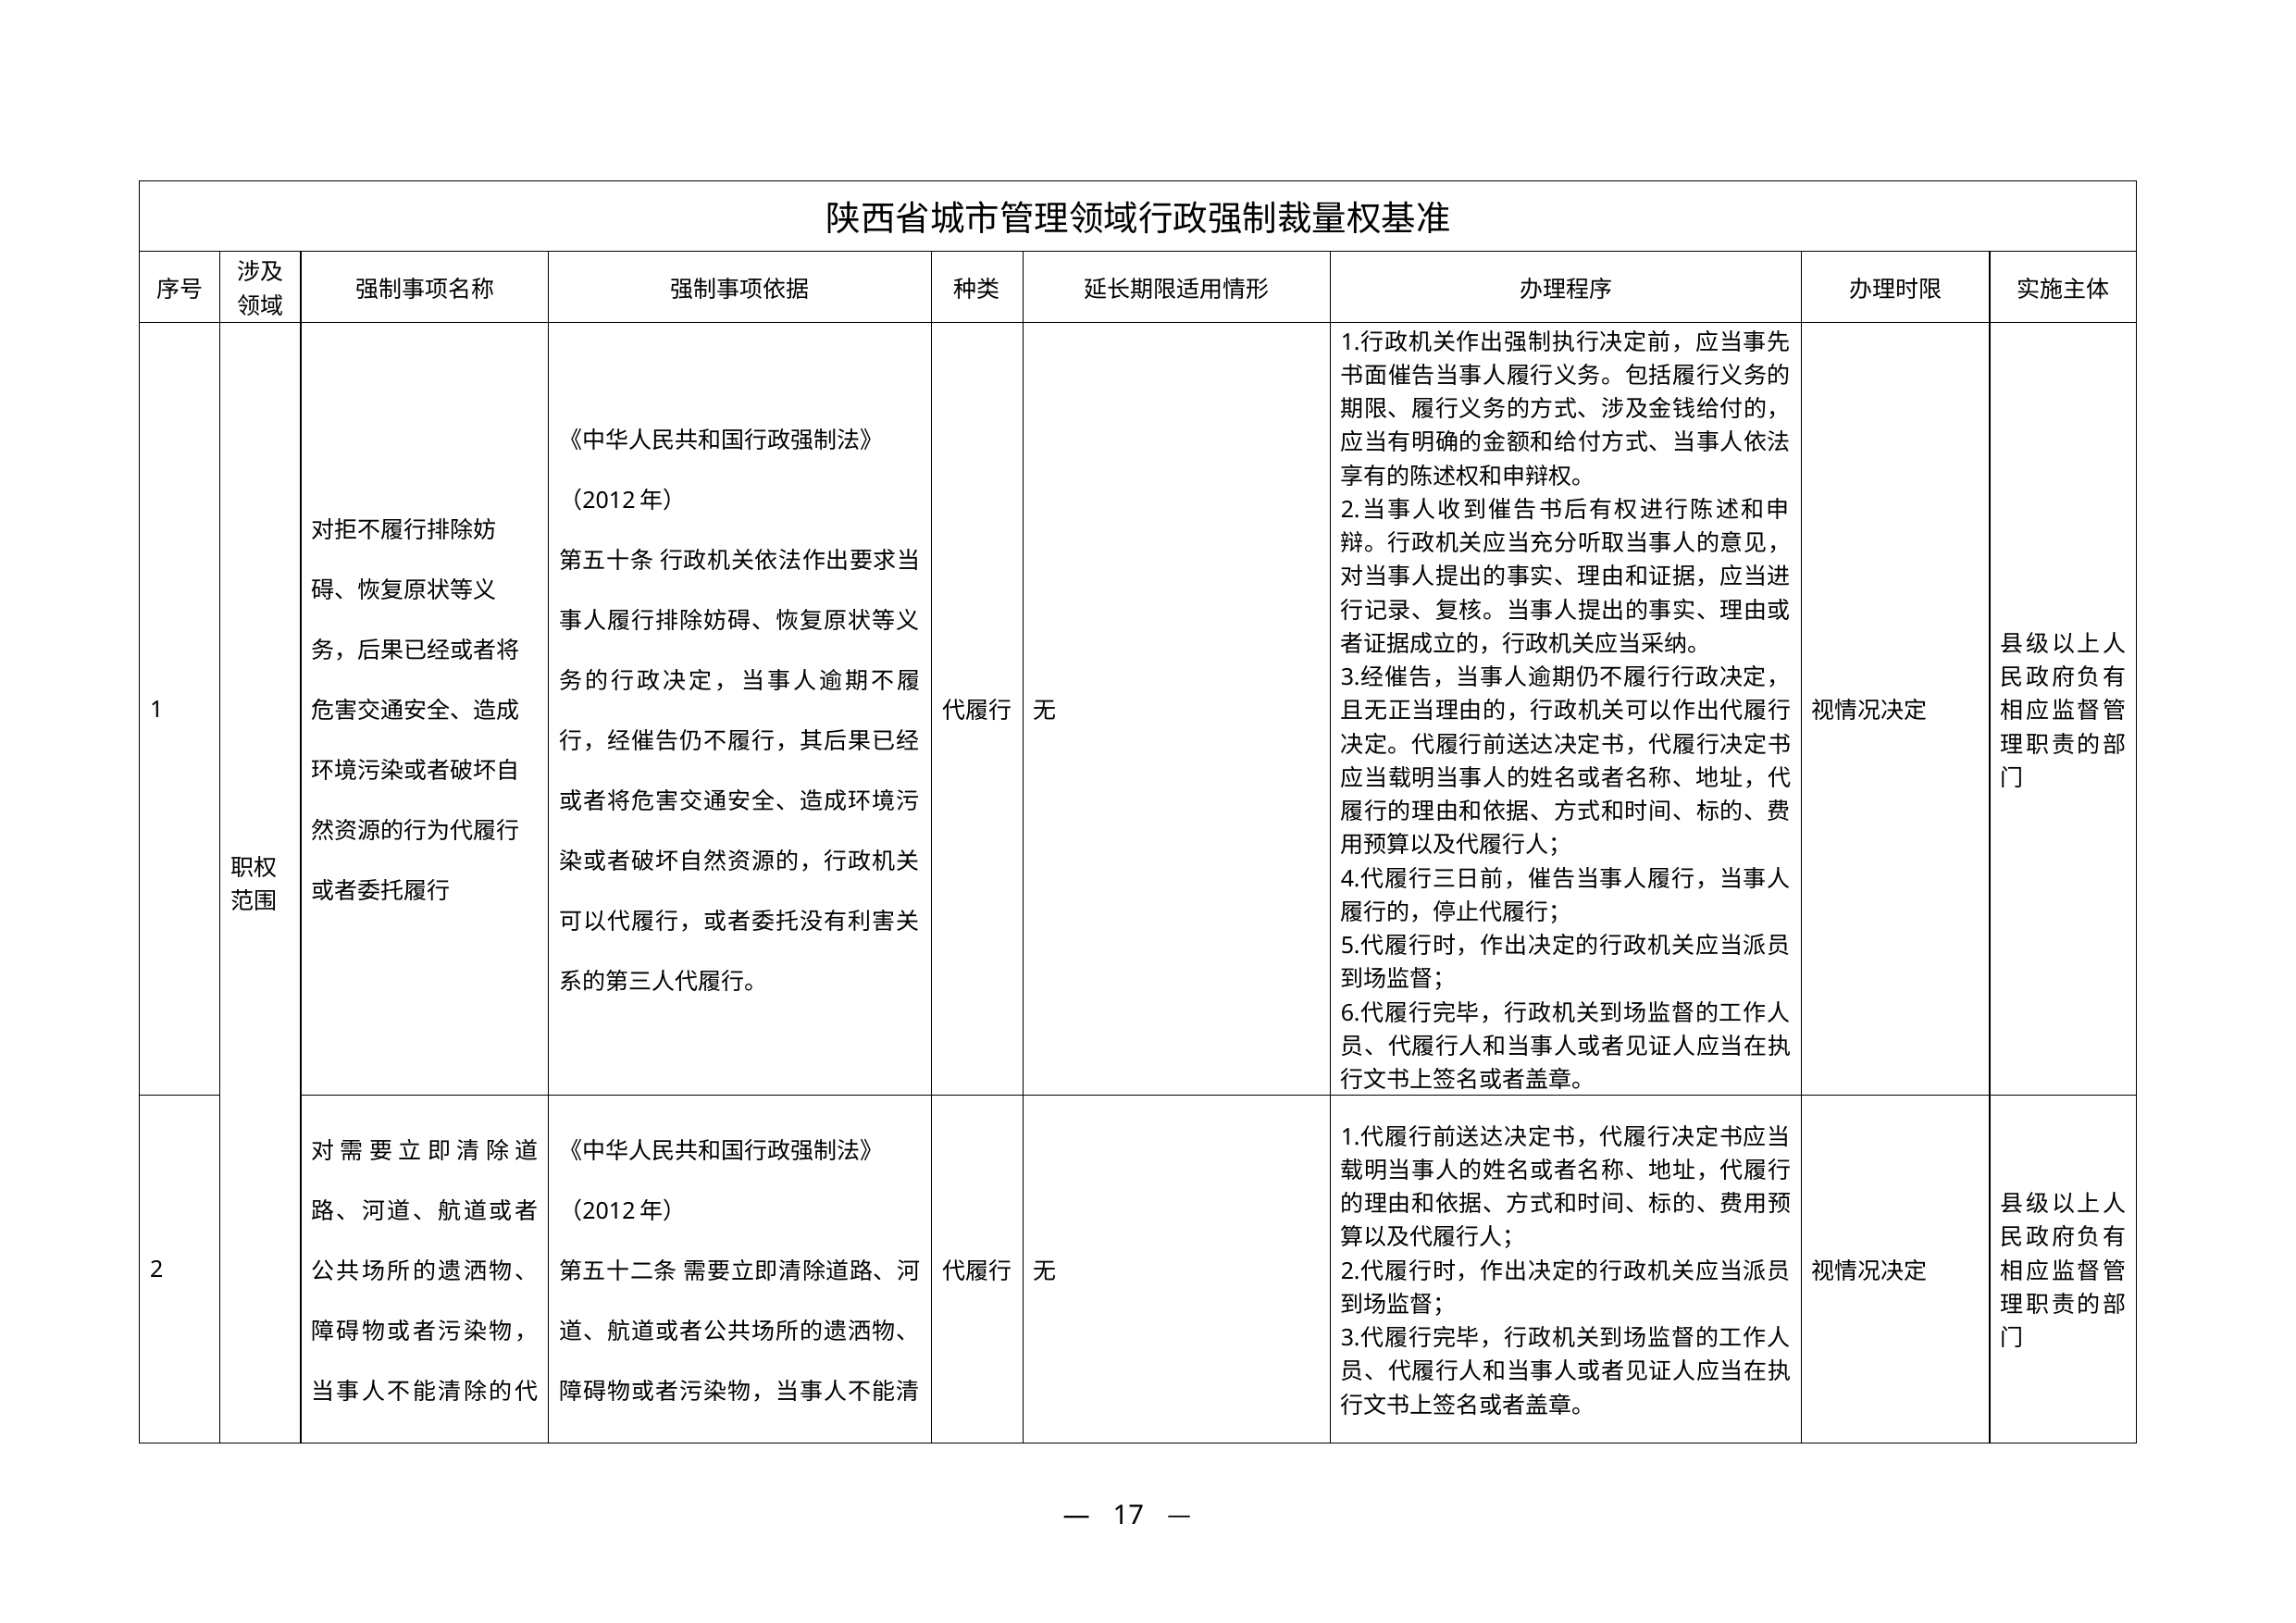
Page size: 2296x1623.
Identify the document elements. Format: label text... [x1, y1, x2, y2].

table_cell 视情况决定 [1802, 323, 1989, 1095]
table_cell 1.行政机关作出强制执行决定前，应当事先书面催告当事人履行义务。包括履行义务的期限、履行义务的方式、涉及金钱给付的，应当有明确的金额和给付方式、当事人依法享有的陈述权和申辩权。 2.当事人收到催告书后有权进行陈述和申辩。行政机关应当充分听取当事人的意见，对当事人提出的事实、理由和证据，应当进行记录、复核。当事人提出的事实、理由或者证据成立的，行政机关应当采纳。 3.经催告，当事人逾期仍不履行行政决定，且无正当理由的，行政机关可以作出代履行决定。代履行前送达决定书，代履行决定书应当载明当事人的姓名或者名称、地址，代履行的理由和依据、方式和时间、标的、费用预算以及代履行人； 4.代履行三日前，催告当事人履行，当事人履行的，停止代履行； 5.代履行时，作出决定的行政机关应当派员到场监督； 6.代履行完毕，行政机关到场监督的工作人员、代履行人和当事人或者见证人应当在执行文书上签名或者盖章。 [1331, 323, 1801, 1095]
table_cell 序号 [140, 252, 219, 322]
table_cell 无 [1024, 323, 1330, 1095]
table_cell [1331, 1096, 1801, 1442]
table_cell 代履行 [932, 1096, 1023, 1442]
table_cell 代履行 [932, 323, 1023, 1095]
table_cell 办理时限 [1802, 252, 1989, 322]
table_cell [1991, 1096, 2136, 1442]
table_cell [302, 1096, 548, 1442]
table_header 陕西省城市管理领域行政强制裁量权基准 [140, 181, 2136, 251]
table_cell 县级以上人民政府负有相应监督管理职责的部门 [1991, 323, 2136, 1095]
table_cell 强制事项依据 [549, 252, 931, 322]
table_cell 实施主体 [1991, 252, 2136, 322]
table_cell 办理程序 [1331, 252, 1801, 322]
table_cell 涉及 领域 [220, 252, 300, 322]
table_cell 对拒不履行排除妨碍、恢复原状等义务，后果已经或者将危害交通安全、造成环境污染或者破坏自然资源的行为代履行或者委托履行 [302, 323, 548, 1095]
table_cell 2 [140, 1096, 219, 1442]
table_cell 《中华人民共和国行政强制法》（2012年） 第五十条 行政机关依法作出要求当事人履行排除妨碍、恢复原状等义务的行政决定，当事人逾期不履行，经催告仍不履行，其后果已经或者将危害交通安全、造成环境污染或者破坏自然资源的，行政机关可以代履行，或者委托没有利害关系的第三人代履行。 [549, 323, 931, 1095]
table_cell 视情况决定 [1802, 1096, 1989, 1442]
table_cell 强制事项名称 [302, 252, 548, 322]
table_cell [549, 1096, 931, 1442]
table_cell 种类 [932, 252, 1023, 322]
table_cell 延长期限适用情形 [1024, 252, 1330, 322]
table_cell 职权范围 [220, 323, 300, 1442]
table_cell 无 [1024, 1096, 1330, 1442]
table_cell 1 [140, 323, 219, 1095]
